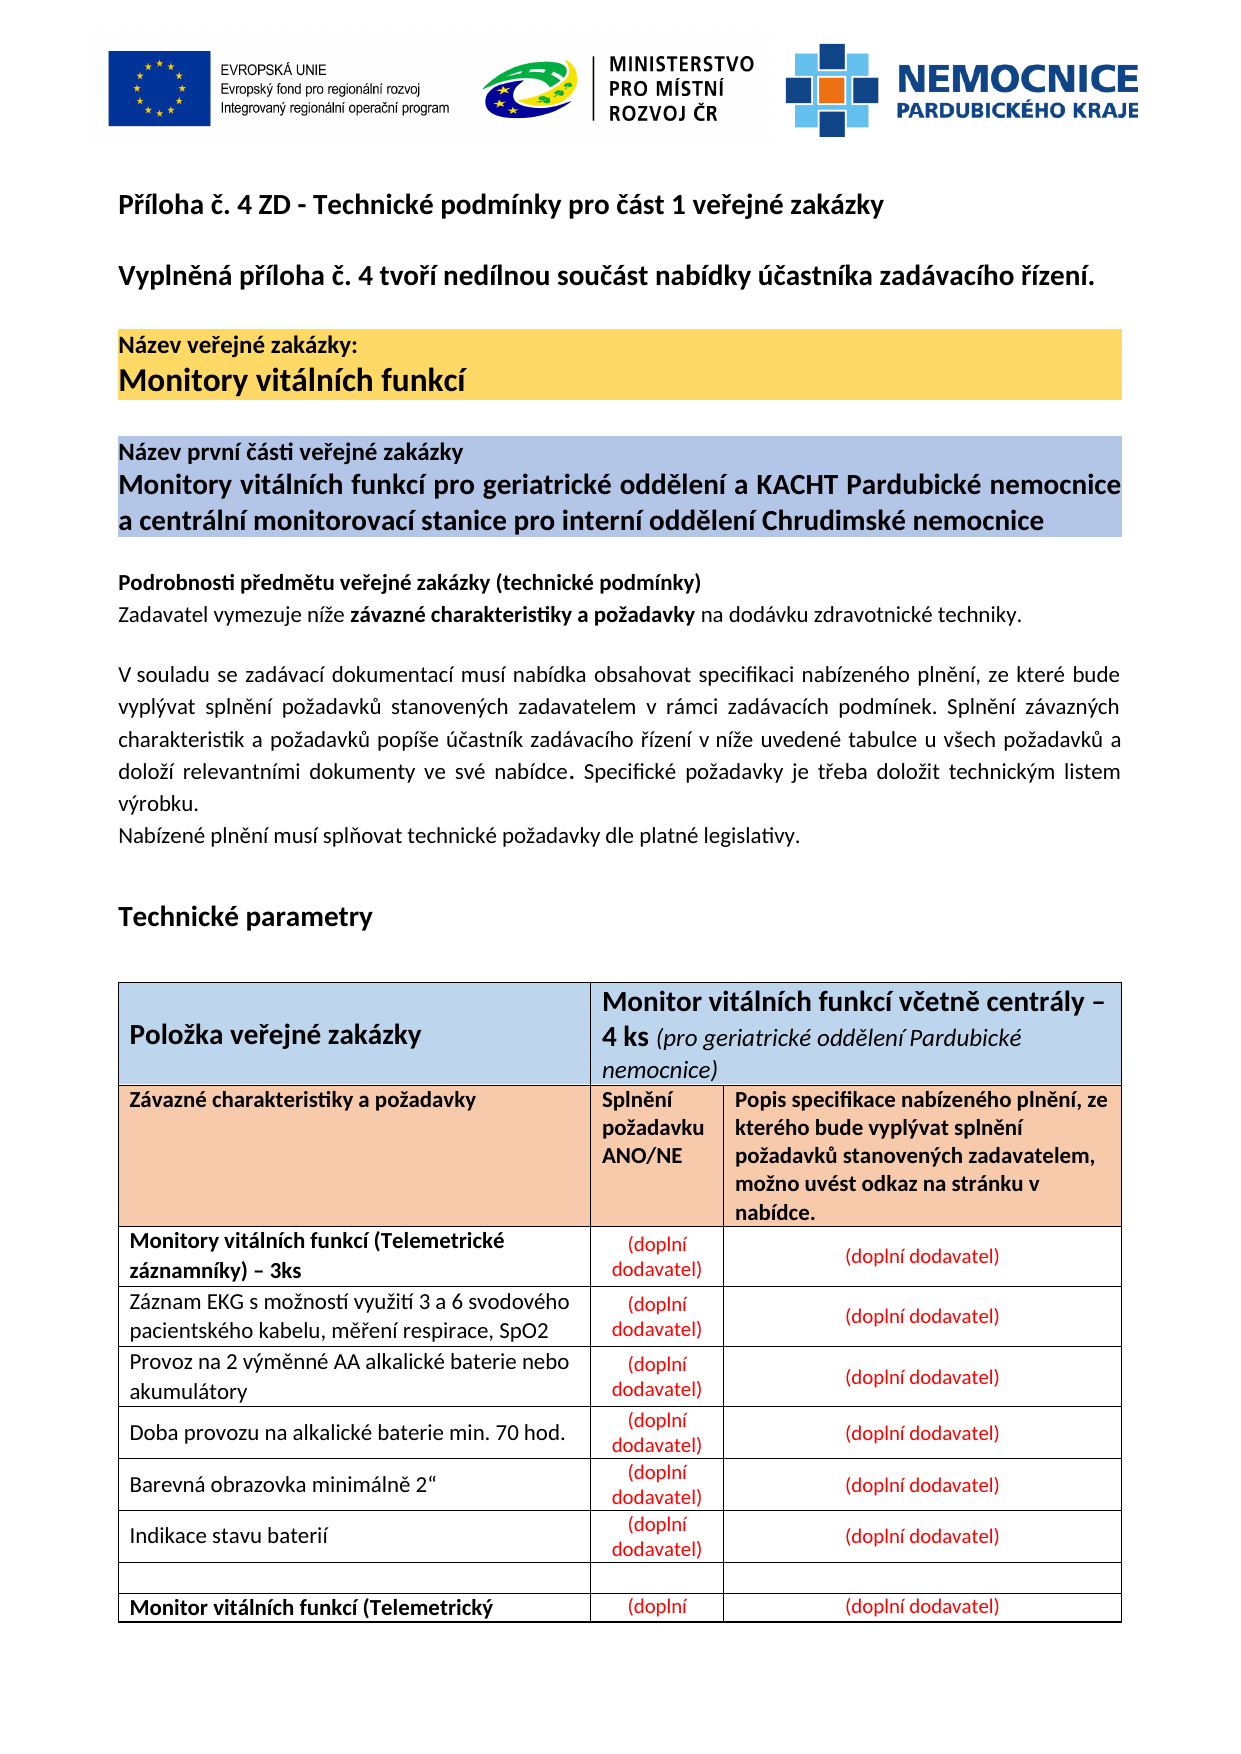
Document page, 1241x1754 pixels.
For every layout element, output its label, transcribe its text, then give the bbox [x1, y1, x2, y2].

table_header Monitor vitálních funkcí včetně centrály – 4 ks (pro geriatrické oddělení Pardubické nemocnice) [591, 983, 1121, 1084]
table_cell (doplní dodavatel) [591, 1287, 723, 1346]
text Zadavatel vymezuje níže závazné charakteristiky a požadavky na dodávku zdravotnické techniky. [118, 600, 1122, 628]
table_cell (doplní dodavatel) [724, 1287, 1121, 1346]
subtitle Název první části veřejné zakázky [118, 436, 1122, 466]
table_cell (doplní dodavatel) [724, 1407, 1121, 1458]
table_cell [119, 1563, 590, 1592]
text Monitory vitálních funkcí [118, 359, 1122, 400]
table_cell Popis specifikace nabízeného plnění, ze kterého bude vyplývat splnění požadavků stanovených zadavatelem, možno uvést odkaz na stránku v nabídce. [724, 1086, 1121, 1226]
table_cell (doplní dodavatel) [591, 1459, 723, 1510]
table_cell (doplní dodavatel) [591, 1227, 723, 1286]
text Podrobnosti předmětu veřejné zakázky (technické podmínky) [118, 568, 1122, 596]
subtitle Monitory vitálních funkcí pro geriatrické oddělení a KACHT Pardubické nemocnice a centrální monitorovací stanice pro interní oddělení Chrudimské nemocnice [118, 466, 1122, 537]
picture [785, 42, 1138, 138]
subtitle Technické parametry [118, 898, 1122, 934]
table_cell Splnění požadavku ANO/NE [591, 1086, 723, 1226]
table_cell (doplní dodavatel) [724, 1511, 1121, 1562]
text Příloha č. 4 ZD - Technické podmínky pro část 1 veřejné zakázky [118, 186, 1122, 222]
table_cell (doplní dodavatel) [591, 1511, 723, 1562]
picture [86, 25, 776, 151]
text Vyplněná příloha č. 4 tvoří nedílnou součást nabídky účastníka zadávacího řízení. [118, 257, 1122, 293]
table_cell [724, 1563, 1121, 1592]
table_cell Doba provozu na alkalické baterie min. 70 hod. [119, 1407, 590, 1458]
table_cell Provoz na 2 výměnné AA alkalické baterie nebo akumulátory [119, 1347, 590, 1406]
table_cell (doplní dodavatel) [724, 1347, 1121, 1406]
table_cell (doplní dodavatel) [724, 1459, 1121, 1510]
table_cell Barevná obrazovka minimálně 2“ [119, 1459, 590, 1510]
table_cell Monitory vitálních funkcí (Telemetrické záznamníky) – 3ks [119, 1227, 590, 1286]
table_cell (doplní dodavatel) [724, 1594, 1121, 1621]
text Nabízené plnění musí splňovat technické požadavky dle platné legislativy. [118, 821, 1122, 849]
table_cell Indikace stavu baterií [119, 1511, 590, 1562]
table_header Položka veřejné zakázky [119, 983, 590, 1084]
table_cell Závazné charakteristiky a požadavky [119, 1086, 590, 1226]
table_cell Záznam EKG s možností využití 3 a 6 svodového pacientského kabelu, měření respirace, SpO2 [119, 1287, 590, 1346]
text Název veřejné zakázky: [118, 329, 1122, 359]
table_cell (doplní dodavatel) [591, 1347, 723, 1406]
table_cell (doplní dodavatel) [724, 1227, 1121, 1286]
table_cell (doplní dodavatel) [591, 1407, 723, 1458]
table_cell Monitor vitálních funkcí (Telemetrický záznamník) – 1ks [119, 1594, 590, 1621]
table_cell (doplní dodavatel) [591, 1594, 723, 1621]
table_cell [591, 1563, 723, 1592]
text V souladu se zadávací dokumentací musí nabídka obsahovat specifikaci nabízeného plnění, ze které bude vyplývat splnění požadavků stanovených zadavatelem v rámci zadávacích podmínek. Splnění závazných charakteristik a požadavků popíše účastník zadávacího řízení v níže uvedené tabulce u všech požadavků a doloží relevantními dokumenty ve své nabídce. Specifické požadavky je třeba doložit technickým listem výrobku. [118, 660, 1122, 817]
